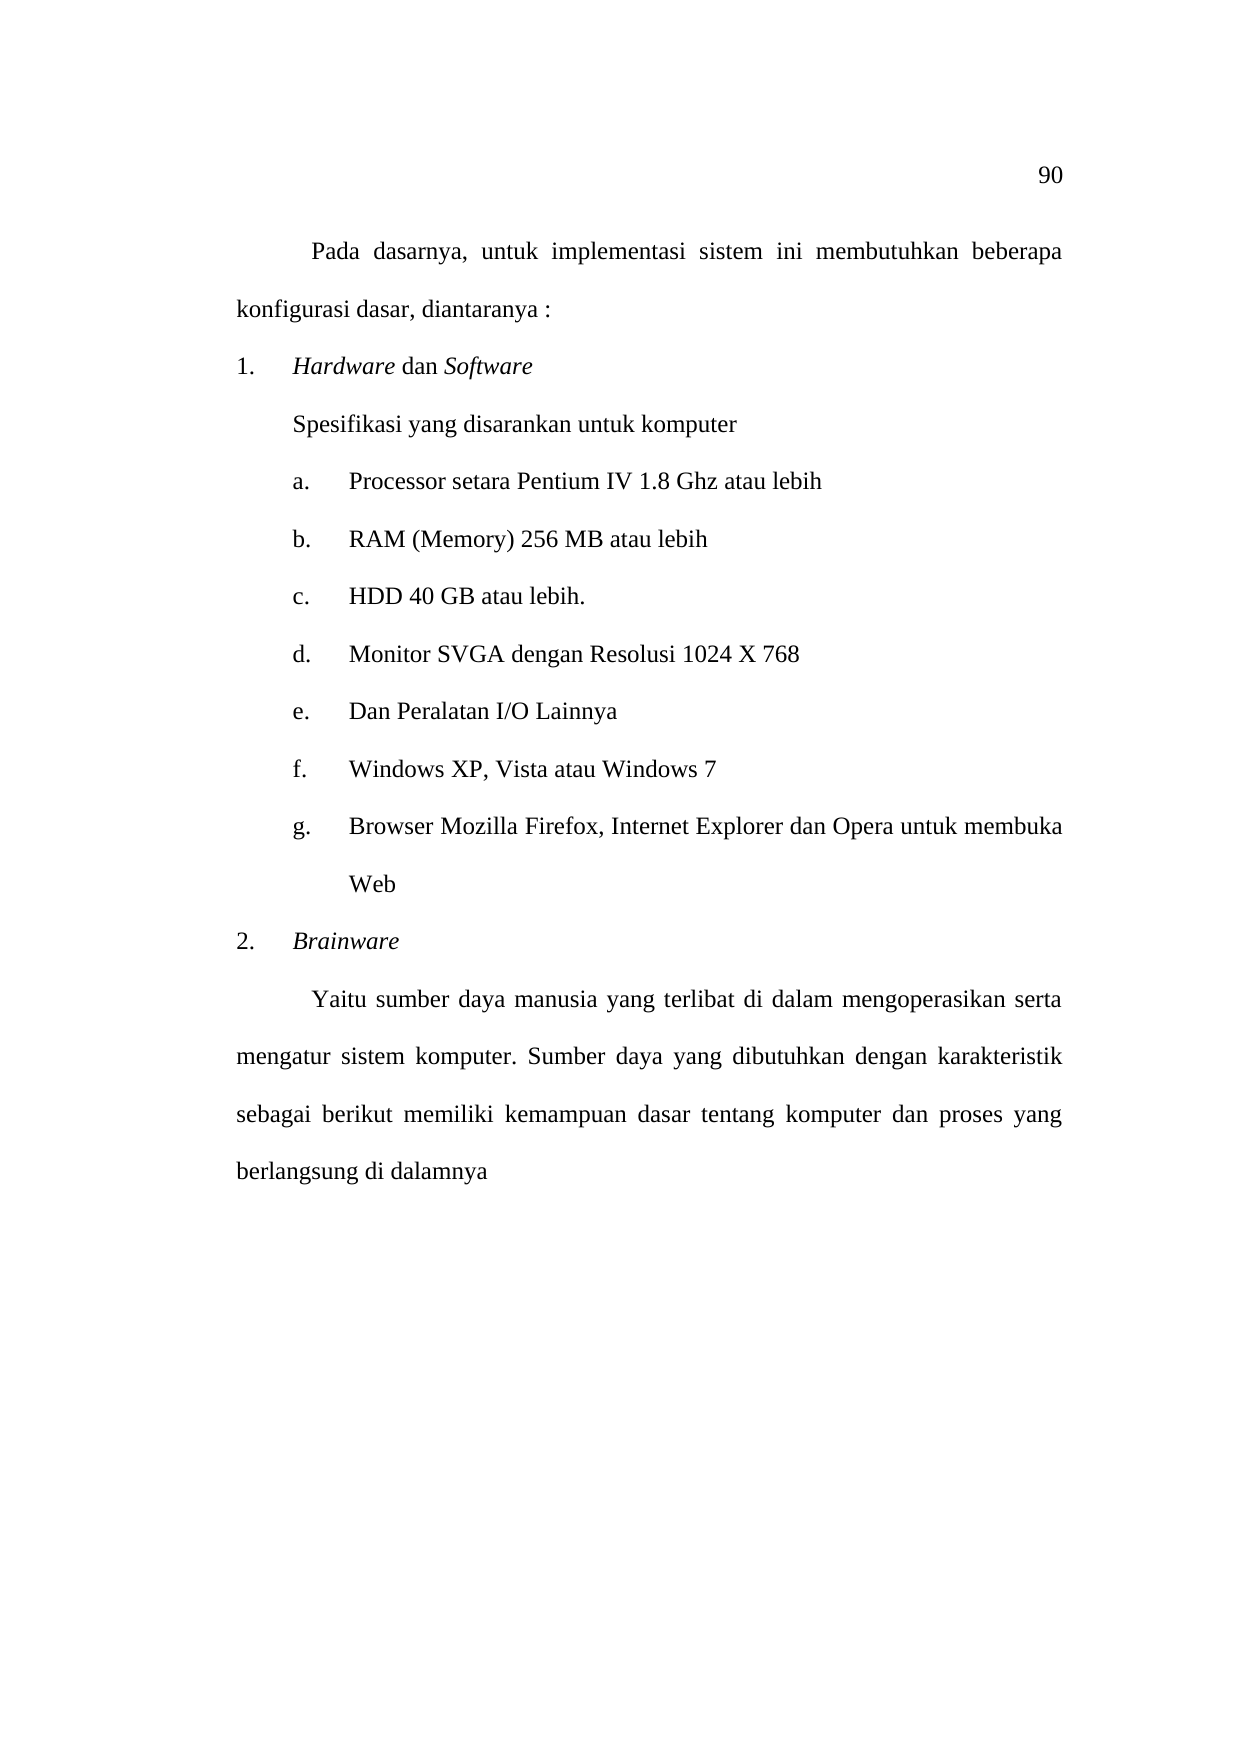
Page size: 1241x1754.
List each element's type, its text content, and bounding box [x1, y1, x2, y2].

text Yaitu sumber daya manusia yang terlibat di dalam mengoperasikan serta mengatur sistem komputer. Sumber daya yang dibutuhkan dengan karakteristik sebagai berikut memiliki kemampuan dasar tentang komputer dan proses yang berlangsung di dalamnya [236, 984, 1063, 1185]
list HDD 40 GB atau lebih. [292, 581, 1063, 610]
text 1. Hardware dan Software [236, 351, 1063, 380]
list Browser Mozilla Firefox, Internet Explorer dan Opera untuk membuka Web [292, 811, 1063, 897]
list Dan Peralatan I/O Lainnya [292, 696, 1063, 725]
list Windows XP, Vista atau Windows 7 [292, 754, 1063, 782]
text 2. Brainware [236, 926, 1063, 955]
text Pada dasarnya, untuk implementasi sistem ini membutuhkan beberapa konfigurasi dasar, diantaranya : [236, 236, 1063, 322]
list Monitor SVGA dengan Resolusi 1024 X 768 [292, 639, 1063, 667]
list RAM (Memory) 256 MB atau lebih [292, 524, 1063, 552]
text Spesifikasi yang disarankan untuk komputer [236, 409, 1063, 437]
list Processor setara Pentium IV 1.8 Ghz atau lebih [292, 466, 1063, 495]
